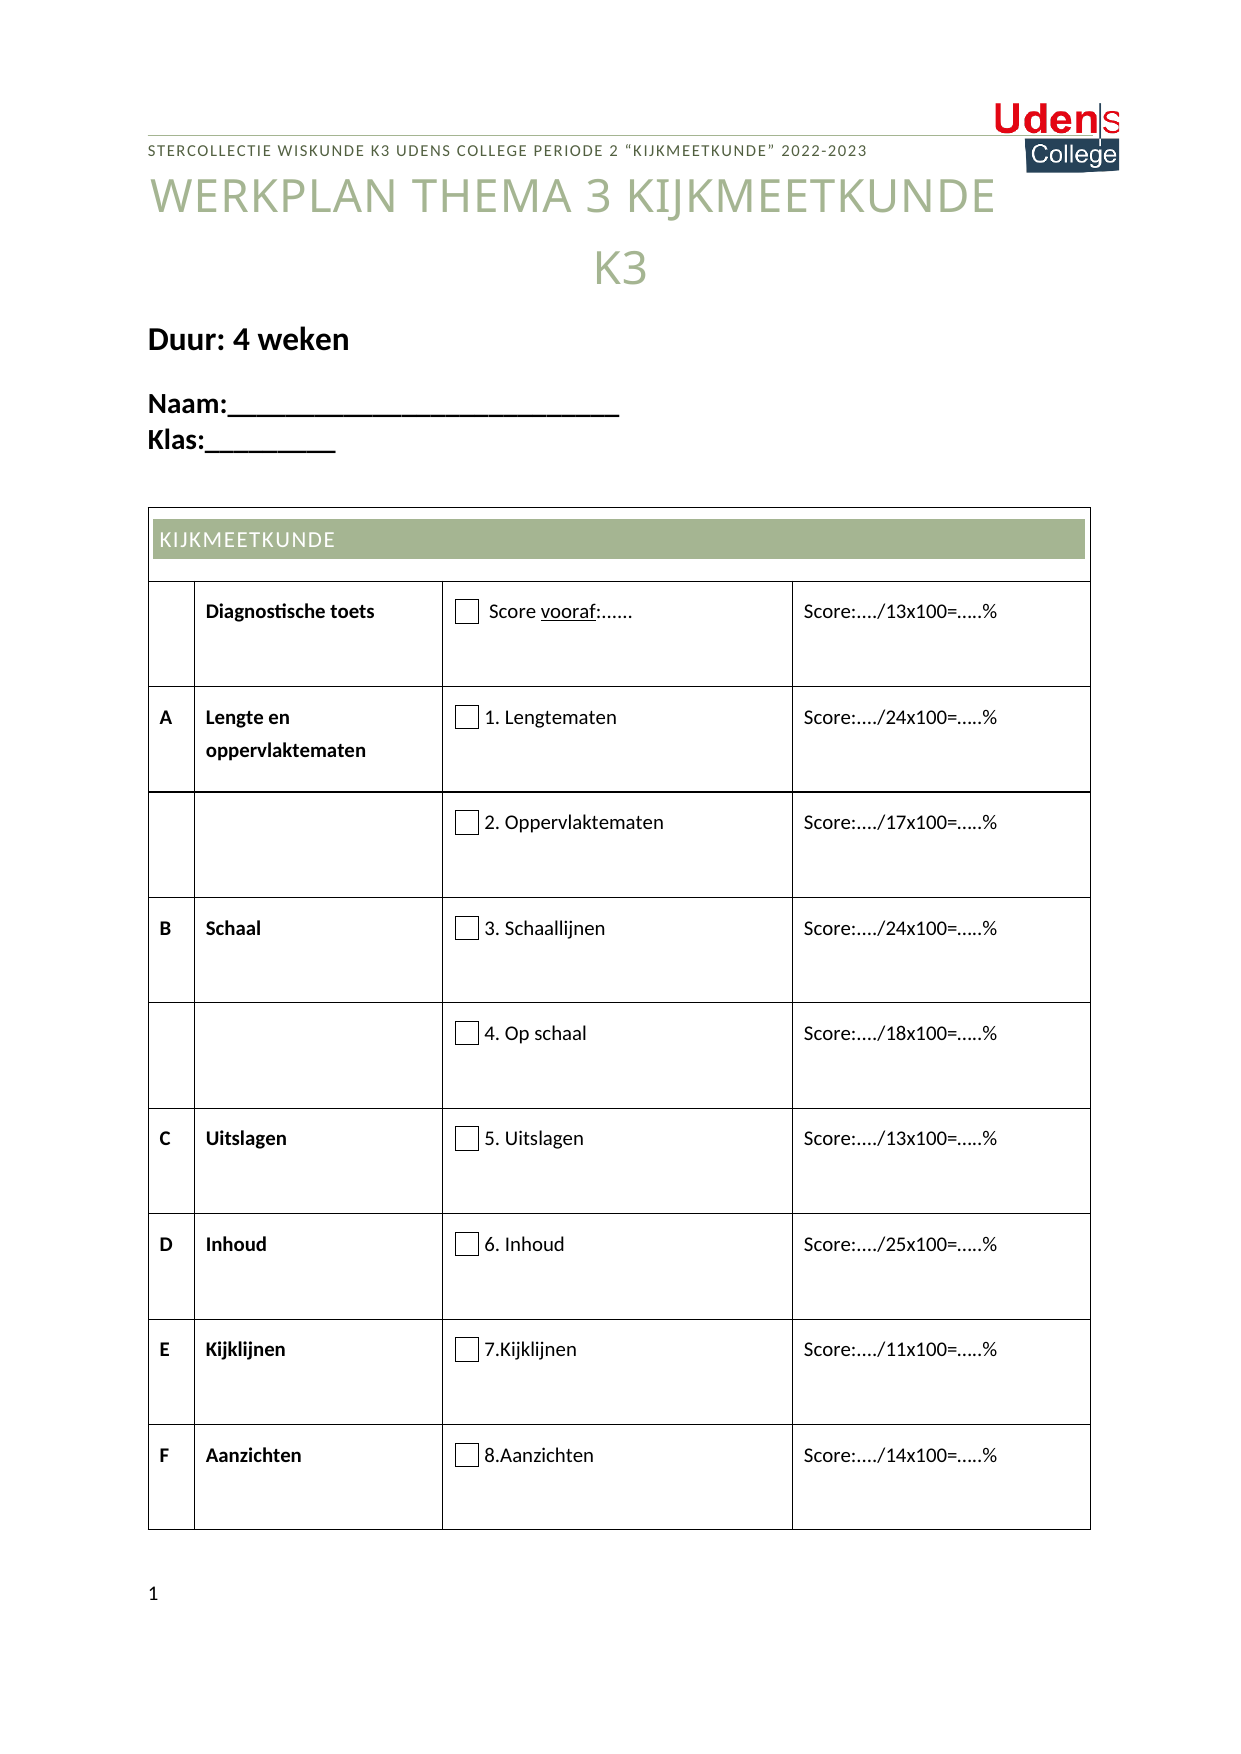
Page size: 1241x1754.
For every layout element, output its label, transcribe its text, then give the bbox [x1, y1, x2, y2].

table_cell D [149, 1214, 194, 1318]
table_cell 2. Oppervlaktematen [443, 793, 792, 897]
table_cell 5. Uitslagen [443, 1109, 792, 1213]
table_cell F [149, 1425, 194, 1529]
table_cell 8.Aanzichten [443, 1425, 792, 1529]
table_cell [195, 1003, 442, 1108]
table_cell Score:..../13x100=…..% [793, 582, 1090, 686]
table_cell Aanzichten [195, 1425, 442, 1529]
table_cell Inhoud [195, 1214, 442, 1318]
table_cell Kijklijnen [195, 1320, 442, 1424]
subtitle Stercollectie wiskunde K3 Udens College periode 2 “Kijkmeetkunde” 2022-2023 [148, 136, 1017, 161]
table_cell B [149, 898, 194, 1002]
text Naam:___________________________ [148, 385, 1093, 421]
table_header Kijkmeetkunde [149, 508, 1090, 581]
table_cell 1. Lengtematen [443, 687, 792, 791]
table_cell Lengte en oppervlaktematen [195, 687, 442, 791]
table_cell C [149, 1109, 194, 1213]
table_cell Score:..../14x100=…..% [793, 1425, 1090, 1529]
table_cell 3. Schaallijnen [443, 898, 792, 1002]
table_cell Score:..../13x100=…..% [793, 1109, 1090, 1213]
table_cell Score:..../18x100=…..% [793, 1003, 1090, 1108]
table_cell [149, 1003, 194, 1108]
table_cell Uitslagen [195, 1109, 442, 1213]
table_cell Score:..../24x100=…..% [793, 898, 1090, 1002]
table_cell [195, 793, 442, 897]
table_cell A [149, 687, 194, 791]
text Klas:_________ [148, 421, 1093, 456]
table_cell 7.Kijklijnen [443, 1320, 792, 1424]
table_cell E [149, 1320, 194, 1424]
table_cell [149, 582, 194, 686]
table_cell Schaal [195, 898, 442, 1002]
picture [994, 103, 1119, 172]
table_cell Score:..../17x100=…..% [793, 793, 1090, 897]
table_cell Score:..../11x100=…..% [793, 1320, 1090, 1424]
table_cell Score:..../24x100=…..% [793, 687, 1090, 791]
title Werkplan Thema 3 Kijkmeetkunde k3 [148, 164, 1093, 298]
table_cell Score vooraf:...... [443, 582, 792, 686]
table_cell Diagnostische toets [195, 582, 442, 686]
table_cell 4. Op schaal [443, 1003, 792, 1108]
text Duur: 4 weken [148, 317, 1093, 358]
table_cell 6. Inhoud [443, 1214, 792, 1318]
table_cell [149, 793, 194, 897]
table_cell Score:..../25x100=…..% [793, 1214, 1090, 1318]
